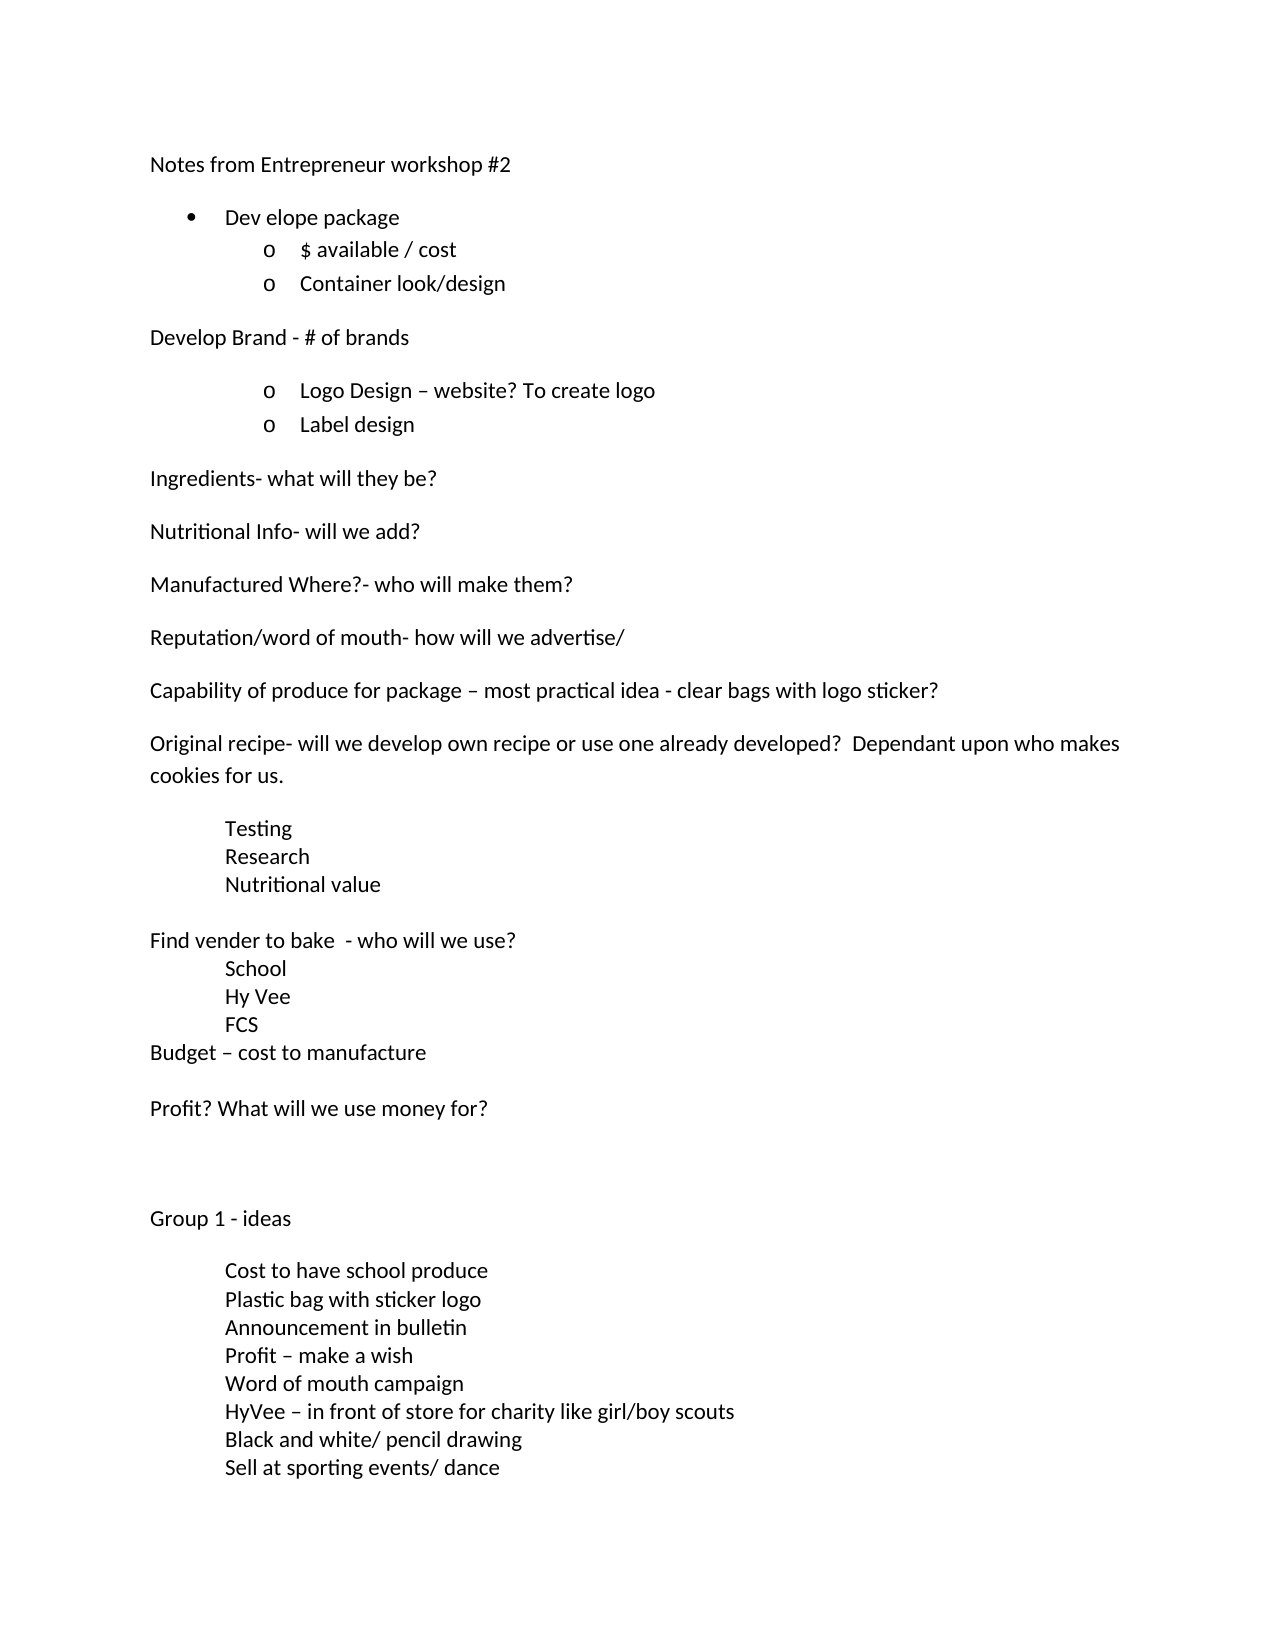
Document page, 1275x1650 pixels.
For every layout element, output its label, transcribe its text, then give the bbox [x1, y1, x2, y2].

list Dev elope package [187, 203, 1125, 231]
text Plastic bag with sticker logo [150, 1285, 1125, 1313]
text Word of mouth campaign [150, 1369, 1125, 1397]
text Group 1 - ideas [150, 1204, 1125, 1232]
list Label design [262, 410, 1125, 439]
list Logo Design – website? To create logo [262, 376, 1125, 405]
text Sell at sporting events/ dance [150, 1453, 1125, 1481]
text Budget – cost to manufacture [150, 1038, 1125, 1067]
text Develop Brand - # of brands [150, 323, 1125, 351]
text Announcement in bulletin [150, 1313, 1125, 1341]
text Ingredients- what will they be? [150, 464, 1125, 492]
text FCS [150, 1011, 1125, 1038]
list $ available / cost [262, 235, 1125, 264]
text Capability of produce for package – most practical idea - clear bags with logo sticker? [150, 676, 1125, 704]
text HyVee – in front of store for charity like girl/boy scouts [150, 1397, 1125, 1425]
text Cost to have school produce [150, 1257, 1125, 1285]
text Nutritional value [150, 870, 1125, 898]
text Hy Vee [150, 982, 1125, 1011]
text Nutritional Info- will we add? [150, 517, 1125, 545]
text Black and white/ pencil drawing [150, 1425, 1125, 1453]
text Profit? What will we use money for? [150, 1094, 1125, 1123]
text Manufactured Where?- who will make them? [150, 570, 1125, 598]
text Reputation/word of mouth- how will we advertise/ [150, 623, 1125, 651]
text Notes from Entrepreneur workshop #2 [150, 150, 1125, 178]
text School [150, 954, 1125, 982]
text Find vender to bake - who will we use? [150, 926, 1125, 954]
text Profit – make a wish [150, 1341, 1125, 1369]
list Container look/design [262, 269, 1125, 298]
text Testing [150, 814, 1125, 842]
text Original recipe- will we develop own recipe or use one already developed? Dependant upon who makes cookies for us. [150, 729, 1125, 789]
text Research [150, 842, 1125, 870]
